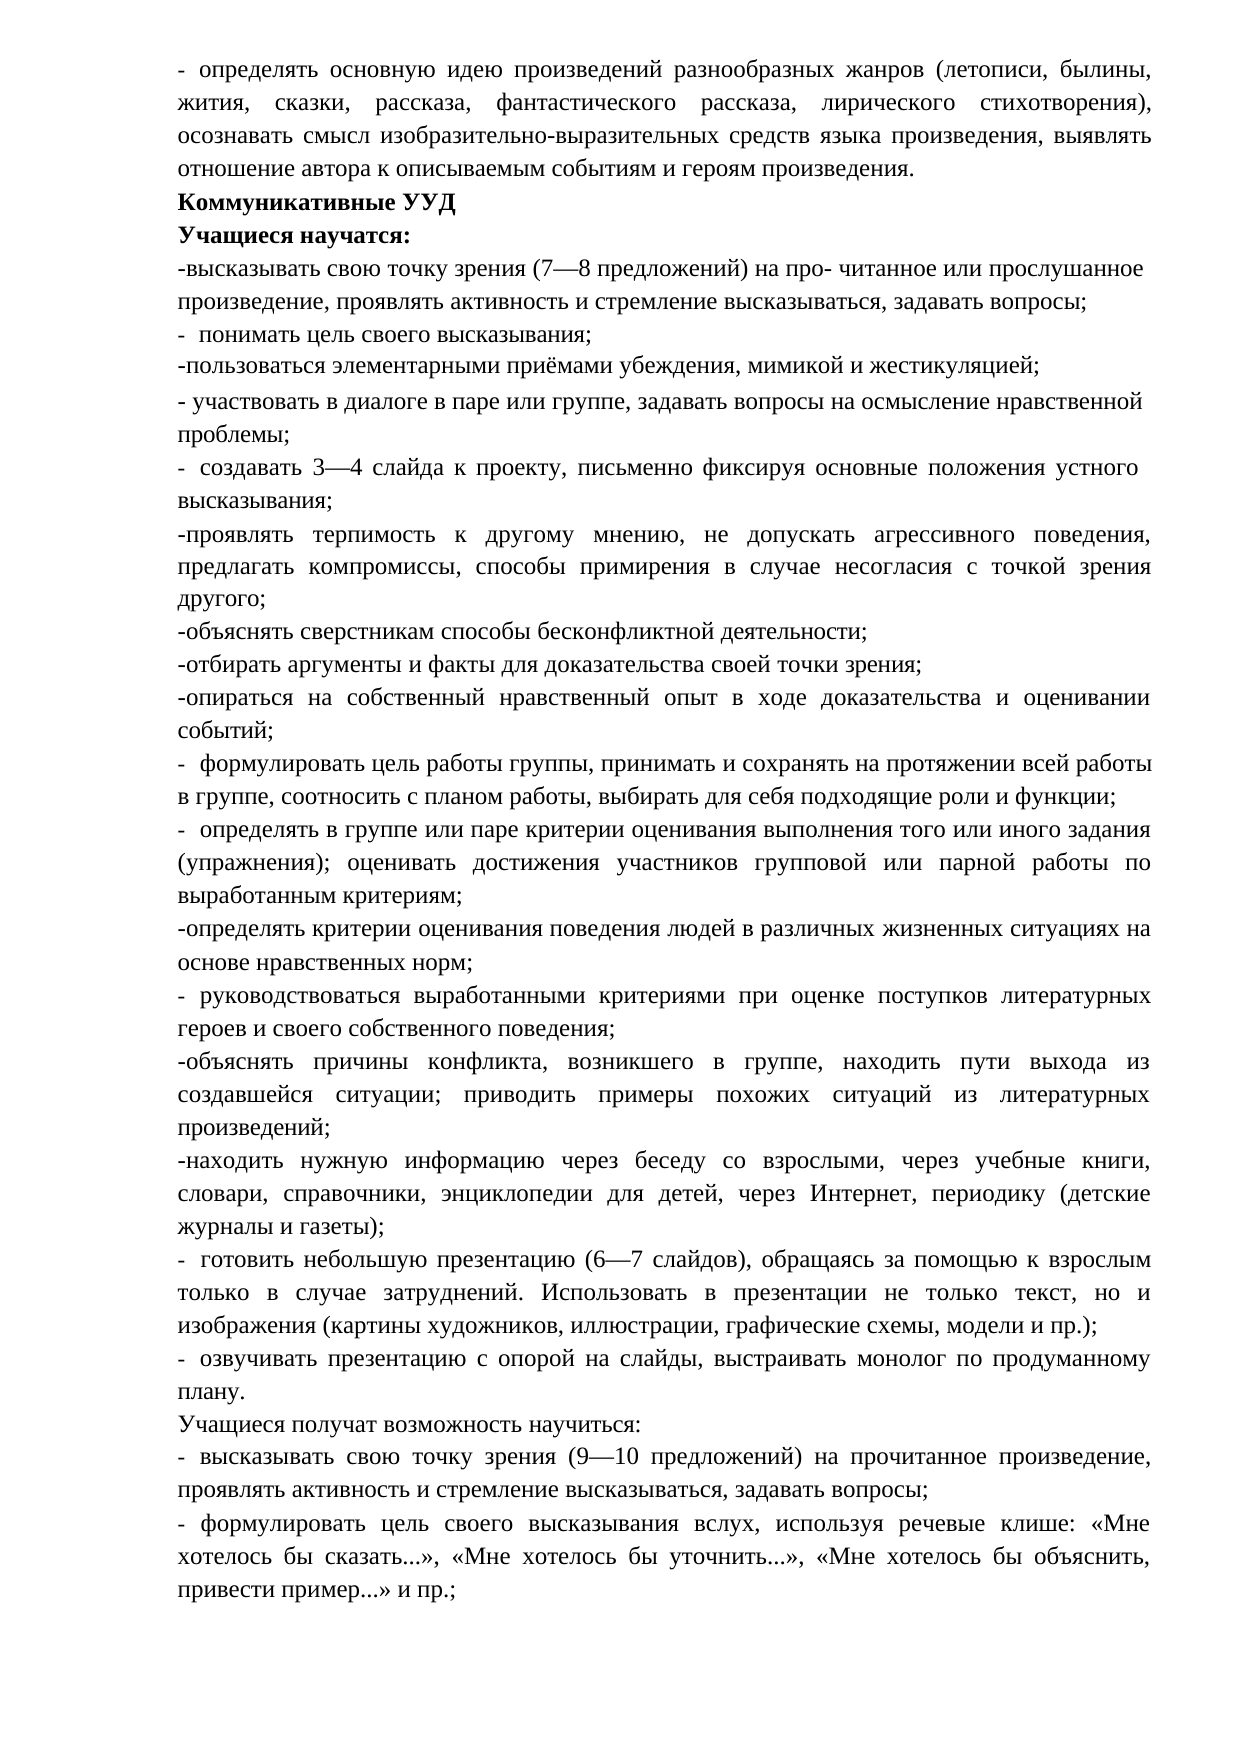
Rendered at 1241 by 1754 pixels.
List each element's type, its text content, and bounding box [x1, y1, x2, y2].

list озвучивать презентацию с опорой на слайды, выстраивать монолог по продуманному плану. [177, 1343, 1152, 1405]
list формулировать цель работы группы, принимать и сохранять на протяжении всей работы в группе, соотносить с планом работы, выбирать для себя подходящие роли и функции; [177, 748, 1153, 810]
text -отбирать аргументы и факты для доказательства своей точки зрения; [177, 649, 1226, 678]
text -проявлять терпимость к другому мнению, не допускать агрессивного поведения, предлагать компромиссы, способы примирения в случае несогласия с точкой зрения другого; [177, 519, 1152, 612]
list определять основную идею произведений разнообразных жанров (летописи, былины, жития, сказки, рассказа, фантастического рассказа, лирического стихотворения), осознавать смысл изобразительно-выразительных средств языка произведения, выявлять отношение автора к описываемым событиям и героям произведения. [177, 54, 1152, 182]
text -опираться на собственный нравственный опыт в ходе доказательства и оценивании событий; [177, 682, 1151, 744]
subtitle Коммуникативные УУД Учащиеся научатся: [177, 187, 456, 249]
text -объяснять причины конфликта, возникшего в группе, находить пути выхода из создавшейся ситуации; приводить примеры похожих ситуаций из литературных произведений; [177, 1046, 1151, 1141]
text -находить нужную информацию через беседу со взрослыми, через учебные книги, словари, справочники, энциклопедии для детей, через Интернет, периодику (детские журналы и газеты); [177, 1145, 1151, 1240]
text - участвовать в диалоге в паре или группе, задавать вопросы на осмысление нравственной проблемы; [177, 386, 1146, 448]
list определять в группе или паре критерии оценивания выполнения того или иного задания (упражнения); оценивать достижения участников групповой или парной работы по выработанным критериям; [177, 814, 1152, 909]
list готовить небольшую презентацию (6—7 слайдов), обращаясь за помощью к взрослым только в случае затруднений. Использовать в презентации не только текст, но и изображения (картины художников, иллюстрации, графические схемы, модели и пр.); [177, 1244, 1152, 1339]
list руководствоваться выработанными критериями при оценке поступков литературных героев и своего собственного поведения; [177, 980, 1152, 1042]
text -пользоваться элементарными приёмами убеждения, мимикой и жестикуляцией; [177, 351, 1146, 379]
list создавать 3—4 слайда к проекту, письменно фиксируя основные положения устного высказывания; [177, 452, 1142, 514]
text -определять критерии оценивания поведения людей в различных жизненных ситуациях на основе нравственных норм; [177, 913, 1151, 976]
text Учащиеся получат возможность научиться: [177, 1409, 1226, 1438]
list понимать цель своего высказывания; [177, 319, 1226, 348]
list высказывать свою точку зрения (9—10 предложений) на прочитанное произведение, проявлять активность и стремление высказываться, задавать вопросы; [177, 1441, 1152, 1503]
text -высказывать свою точку зрения (7—8 предложений) на про- читанное или прослушанное произведение, проявлять активность и стремление высказываться, задавать вопросы; [177, 253, 1226, 315]
list формулировать цель своего высказывания вслух, используя речевые клише: «Мне хотелось бы сказать...», «Мне хотелось бы уточнить...», «Мне хотелось бы объяснить, привести пример...» и пр.; [177, 1508, 1151, 1602]
text -объяснять сверстникам способы бесконфликтной деятельности; [177, 616, 1226, 645]
